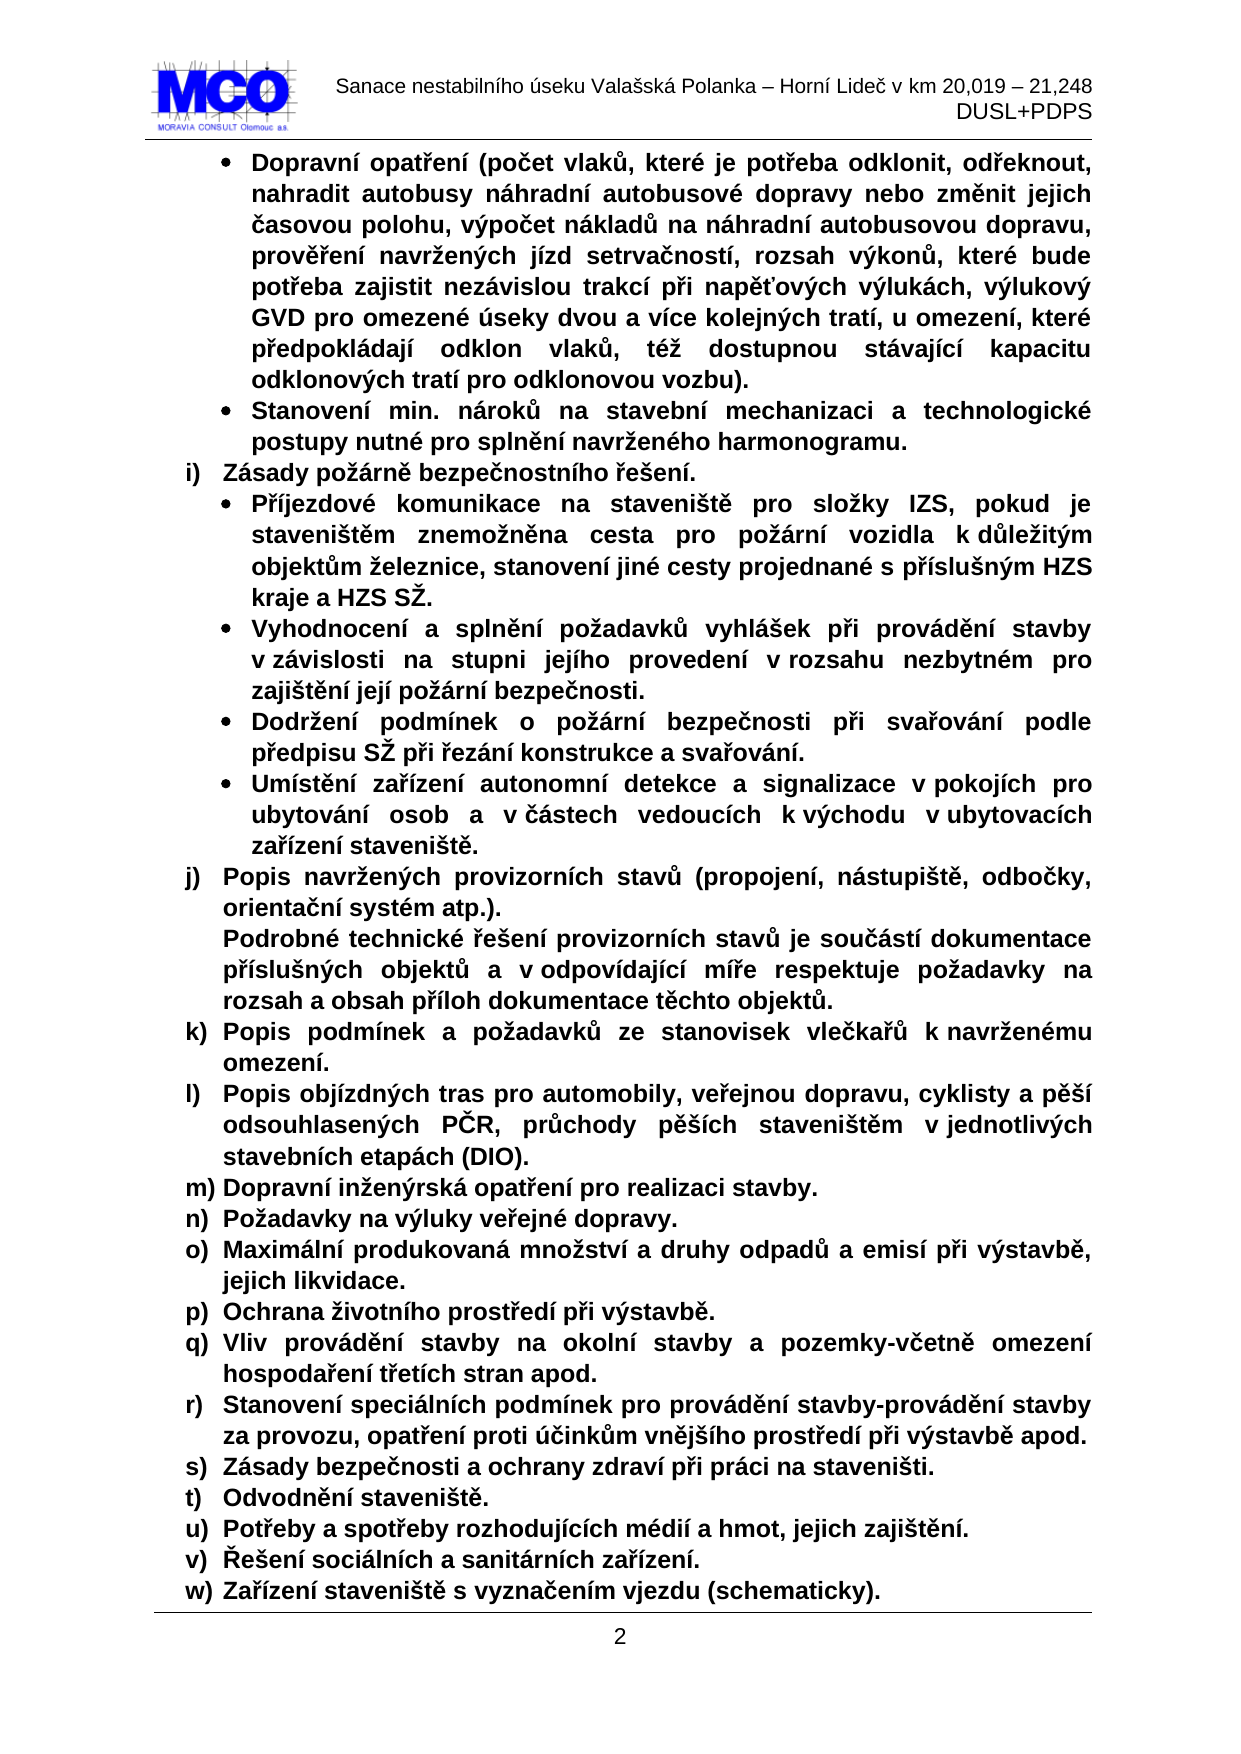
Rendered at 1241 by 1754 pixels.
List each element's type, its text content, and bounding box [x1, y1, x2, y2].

list Dopravní opatření (počet vlaků, které je potřeba odklonit, odřeknout, nahradit autobusy náhradní autobusové dopravy nebo změnit jejich časovou polohu, výpočet nákladů na náhradní autobusovou dopravu, prověření navržených jízd setrvačností, rozsah výkonů, které bude potřeba zajistit nezávislou trakcí při napěťových výlukách, výlukový GVD pro omezené úseky dvou a více kolejných tratí, u omezení, které předpokládají odklon vlaků, též dostupnou stávající kapacitu odklonových tratí pro odklonovou vozbu). [221, 148, 1093, 394]
list Popis objízdných tras pro automobily, veřejnou dopravu, cyklisty a pěší odsouhlasených PČR, průchody pěších staveništěm v jednotlivých stavebních etapách (DIO). [185, 1079, 1093, 1170]
list Dodržení podmínek o požární bezpečnosti při svařování podle předpisu SŽ při řezání konstrukce a svařování. [221, 707, 1093, 767]
list Maximální produkovaná množství a druhy odpadů a emisí při výstavbě, jejich likvidace. [185, 1235, 1093, 1294]
list Zařízení staveniště s vyznačením vjezdu (schematicky). [185, 1576, 1093, 1605]
list Popis navržených provizorních stavů (propojení, nástupiště, odbočky, orientační systém atp.). [185, 862, 1093, 922]
list Umístění zařízení autonomní detekce a signalizace v pokojích pro ubytování osob a v částech vedoucích k východu v ubytovacích zařízení staveniště. [221, 769, 1093, 860]
list Vyhodnocení a splnění požadavků vyhlášek při provádění stavby v závislosti na stupni jejího provedení v rozsahu nezbytném pro zajištění její požární bezpečnosti. [221, 613, 1093, 704]
list Popis podmínek a požadavků ze stanovisek vlečkařů k navrženému omezení. [185, 1017, 1093, 1077]
list Stanovení min. nároků na stavební mechanizaci a technologické postupy nutné pro splnění navrženého harmonogramu. [221, 396, 1093, 456]
list Řešení sociálních a sanitárních zařízení. [185, 1545, 1093, 1574]
list Stanovení speciálních podmínek pro provádění stavby-provádění stavby za provozu, opatření proti účinkům vnějšího prostředí při výstavbě apod. [185, 1390, 1093, 1450]
list Zásady požárně bezpečnostního řešení. [185, 458, 1093, 487]
list Dopravní inženýrská opatření pro realizaci stavby. [185, 1173, 1093, 1201]
list Příjezdové komunikace na staveniště pro složky IZS, pokud je staveništěm znemožněna cesta pro požární vozidla k důležitým objektům železnice, stanovení jiné cesty projednané s příslušným HZS kraje a HZS SŽ. [221, 489, 1093, 611]
list Zásady bezpečnosti a ochrany zdraví při práci na staveništi. [185, 1452, 1093, 1481]
list Odvodnění staveniště. [185, 1483, 1093, 1512]
list Podrobné technické řešení provizorních stavů je součástí dokumentace příslušných objektů a v odpovídající míře respektuje požadavky na rozsah a obsah příloh dokumentace těchto objektů. [223, 924, 1093, 1015]
list Potřeby a spotřeby rozhodujících médií a hmot, jejich zajištění. [185, 1514, 1093, 1543]
list Ochrana životního prostředí při výstavbě. [185, 1297, 1093, 1326]
list Požadavky na výluky veřejné dopravy. [185, 1204, 1093, 1232]
list Vliv provádění stavby na okolní stavby a pozemky-včetně omezení hospodaření třetích stran apod. [185, 1328, 1093, 1388]
